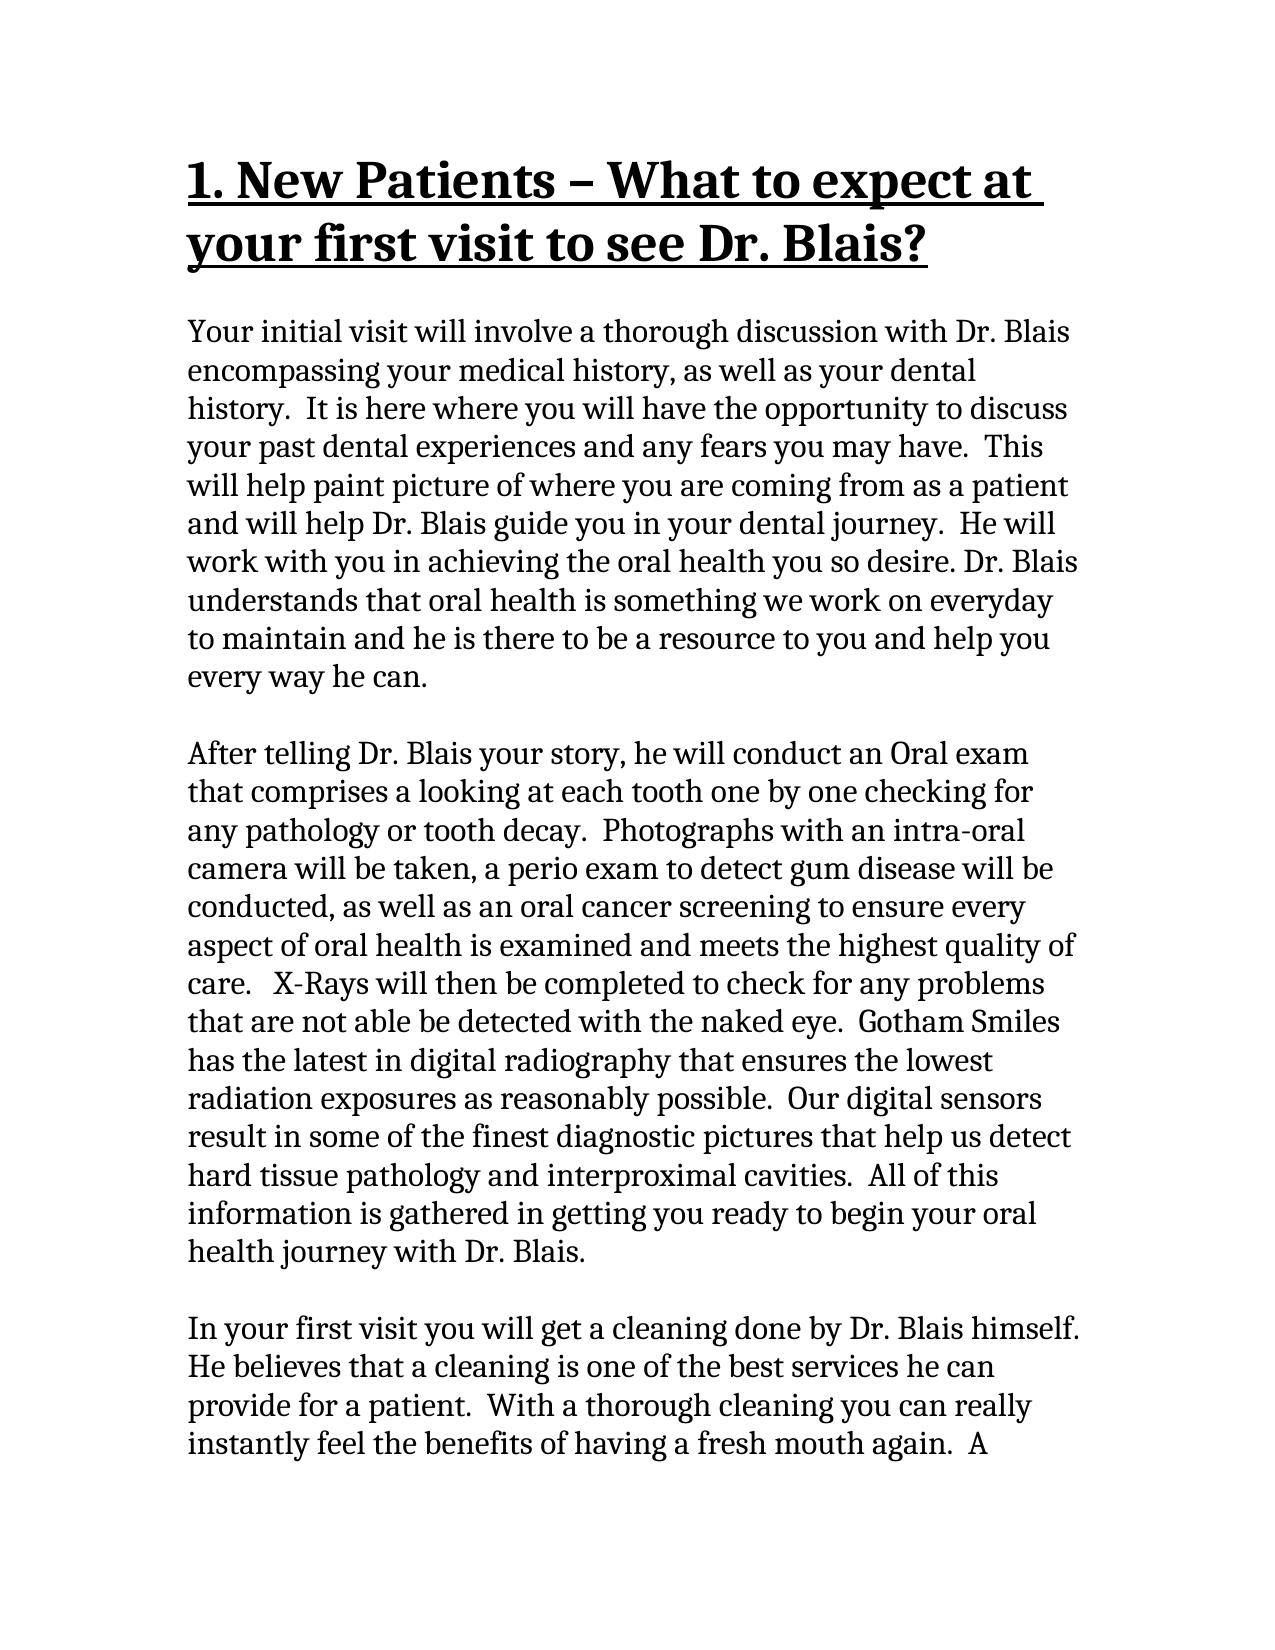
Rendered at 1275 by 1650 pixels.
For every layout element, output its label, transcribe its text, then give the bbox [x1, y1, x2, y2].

text Your initial visit will involve a thorough discussion with Dr. Blais encompassing your medical history, as well as your dental history. It is here where you will have the opportunity to discuss your past dental experiences and any fears you may have. This will help paint picture of where you are coming from as a patient and will help Dr. Blais guide you in your dental journey. He will work with you in achieving the oral health you so desire. Dr. Blais understands that oral health is something we work on everyday to maintain and he is there to be a resource to you and help you every way he can. [187, 313, 1087, 696]
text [187, 1309, 1087, 1463]
text After telling Dr. Blais your story, he will conduct an Oral exam that comprises a looking at each tooth one by one checking for any pathology or tooth decay. Photographs with an intra-oral camera will be taken, a perio exam to detect gum disease will be conducted, as well as an oral cancer screening to ensure every aspect of oral health is examined and meets the highest quality of care. X-Rays will then be completed to check for any problems that are not able be detected with the naked eye. Gotham Smiles has the latest in digital radiography that ensures the lowest radiation exposures as reasonably possible. Our digital sensors result in some of the finest diagnostic pictures that help us detect hard tissue pathology and interproximal cavities. All of this information is gathered in getting you ready to begin your oral health journey with Dr. Blais. [187, 734, 1087, 1271]
text 1. New Patients – What to expect at your first visit to see Dr. Blais? [187, 150, 1087, 274]
